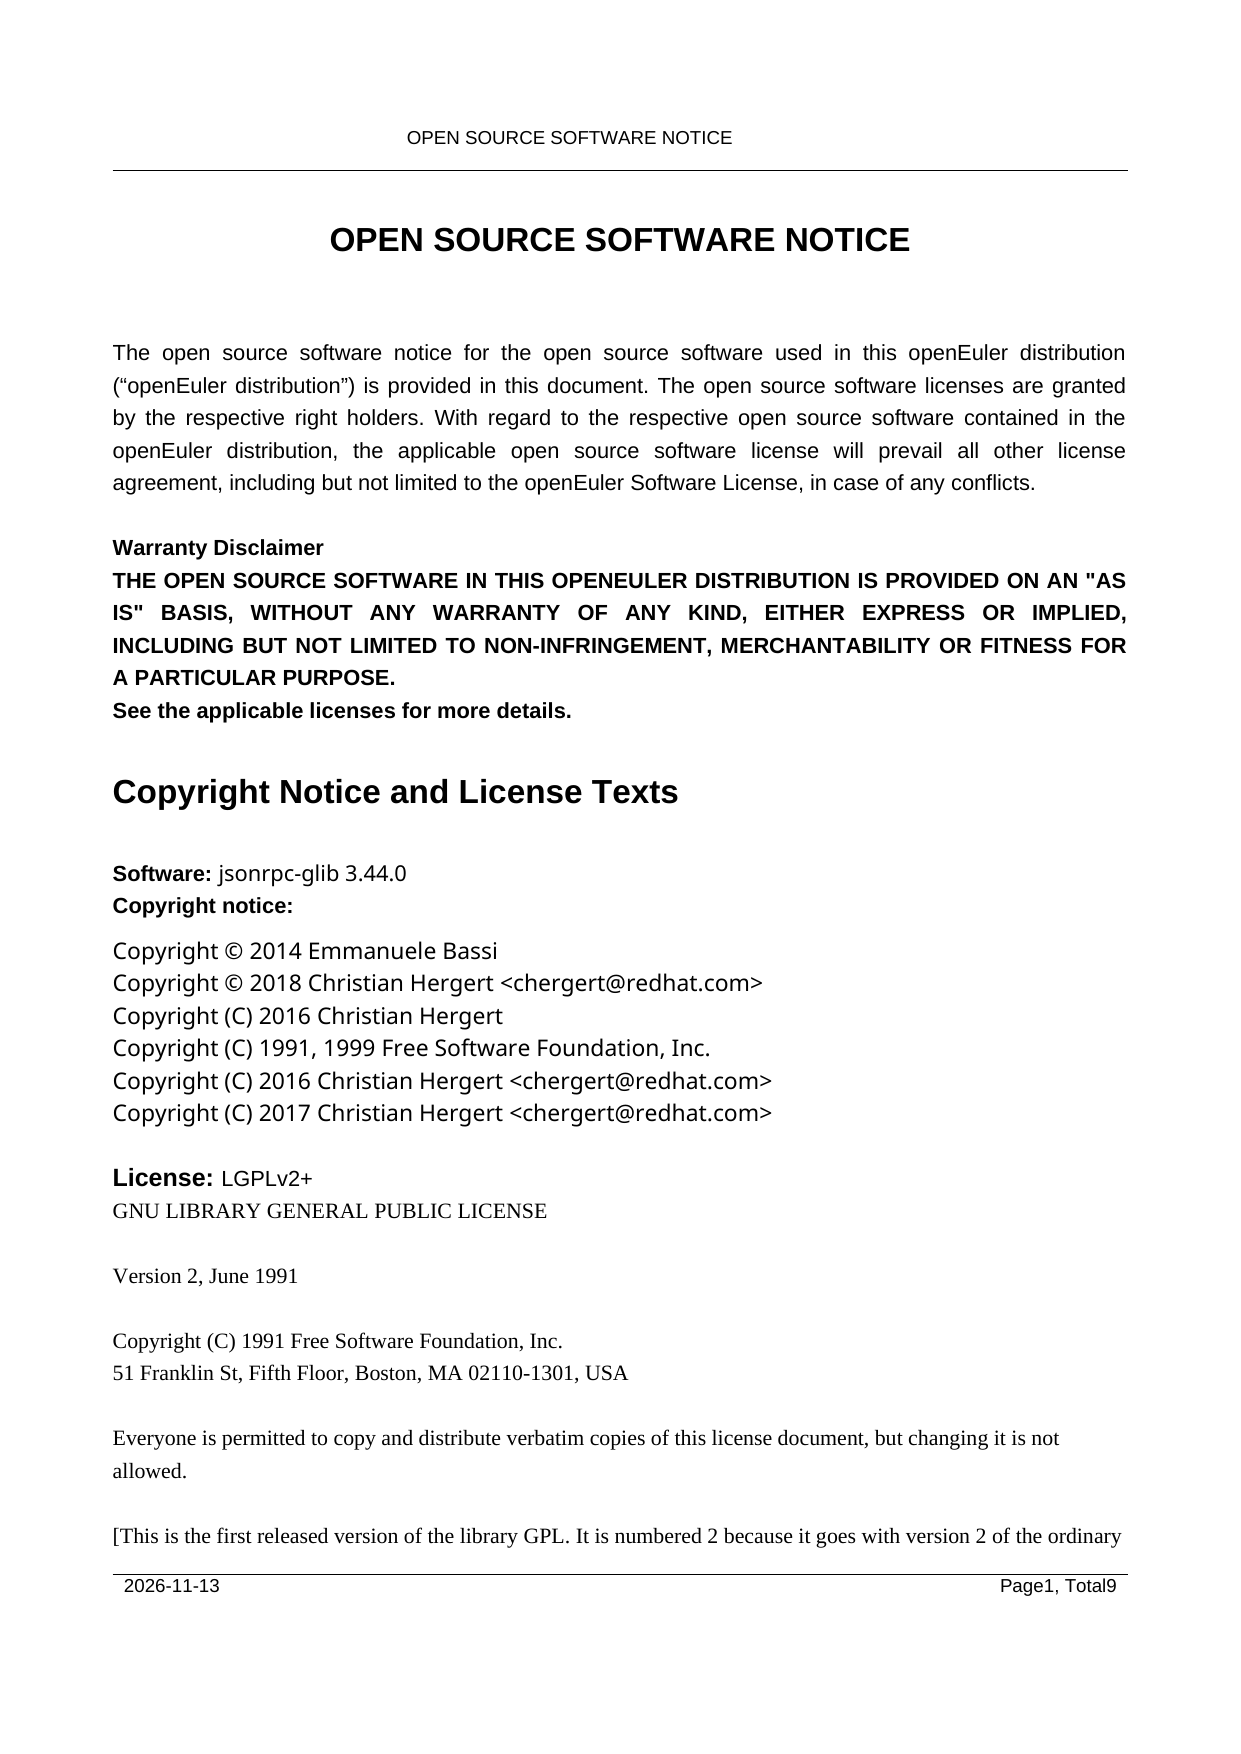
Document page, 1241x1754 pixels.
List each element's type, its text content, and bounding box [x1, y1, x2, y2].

text OPEN SOURCE SOFTWARE NOTICE [112, 206, 1128, 271]
text Copyright © 2014 Emmanuele Bassi Copyright © 2018 Christian Hergert <chergert@redhat.com> Copyright (C) 2016 Christian Hergert Copyright (C) 1991, 1999 Free Software Foundation, Inc. Copyright (C) 2016 Christian Hergert <chergert@redhat.com> Copyright (C) 2017 Christian Hergert <chergert@redhat.com> [112, 934, 1128, 1161]
text THE OPEN SOURCE SOFTWARE IN THIS OPENEULER DISTRIBUTION IS PROVIDED ON AN "AS IS" BASIS, WITHOUT ANY WARRANTY OF ANY KIND, EITHER EXPRESS OR IMPLIED, INCLUDING BUT NOT LIMITED TO NON-INFRINGEMENT, MERCHANTABILITY OR FITNESS FOR A PARTICULAR PURPOSE. See the applicable licenses for more details. [112, 564, 1128, 726]
text Copyright notice: [112, 889, 1128, 921]
text Copyright Notice and License Texts [112, 759, 1128, 824]
text The open source software notice for the open source software used in this openEuler distribution (“openEuler distribution”) is provided in this document. The open source software licenses are granted by the respective right holders. With regard to the respective open source software contained in the openEuler distribution, the applicable open source software license will prevail all other license agreement, including but not limited to the openEuler Software License, in case of any conflicts. [112, 336, 1128, 499]
title Software: jsonrpc-glib 3.44.0 [112, 856, 1128, 889]
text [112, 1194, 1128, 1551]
text License: LGPLv2+ [112, 1161, 1128, 1194]
text Warranty Disclaimer [112, 531, 1128, 564]
